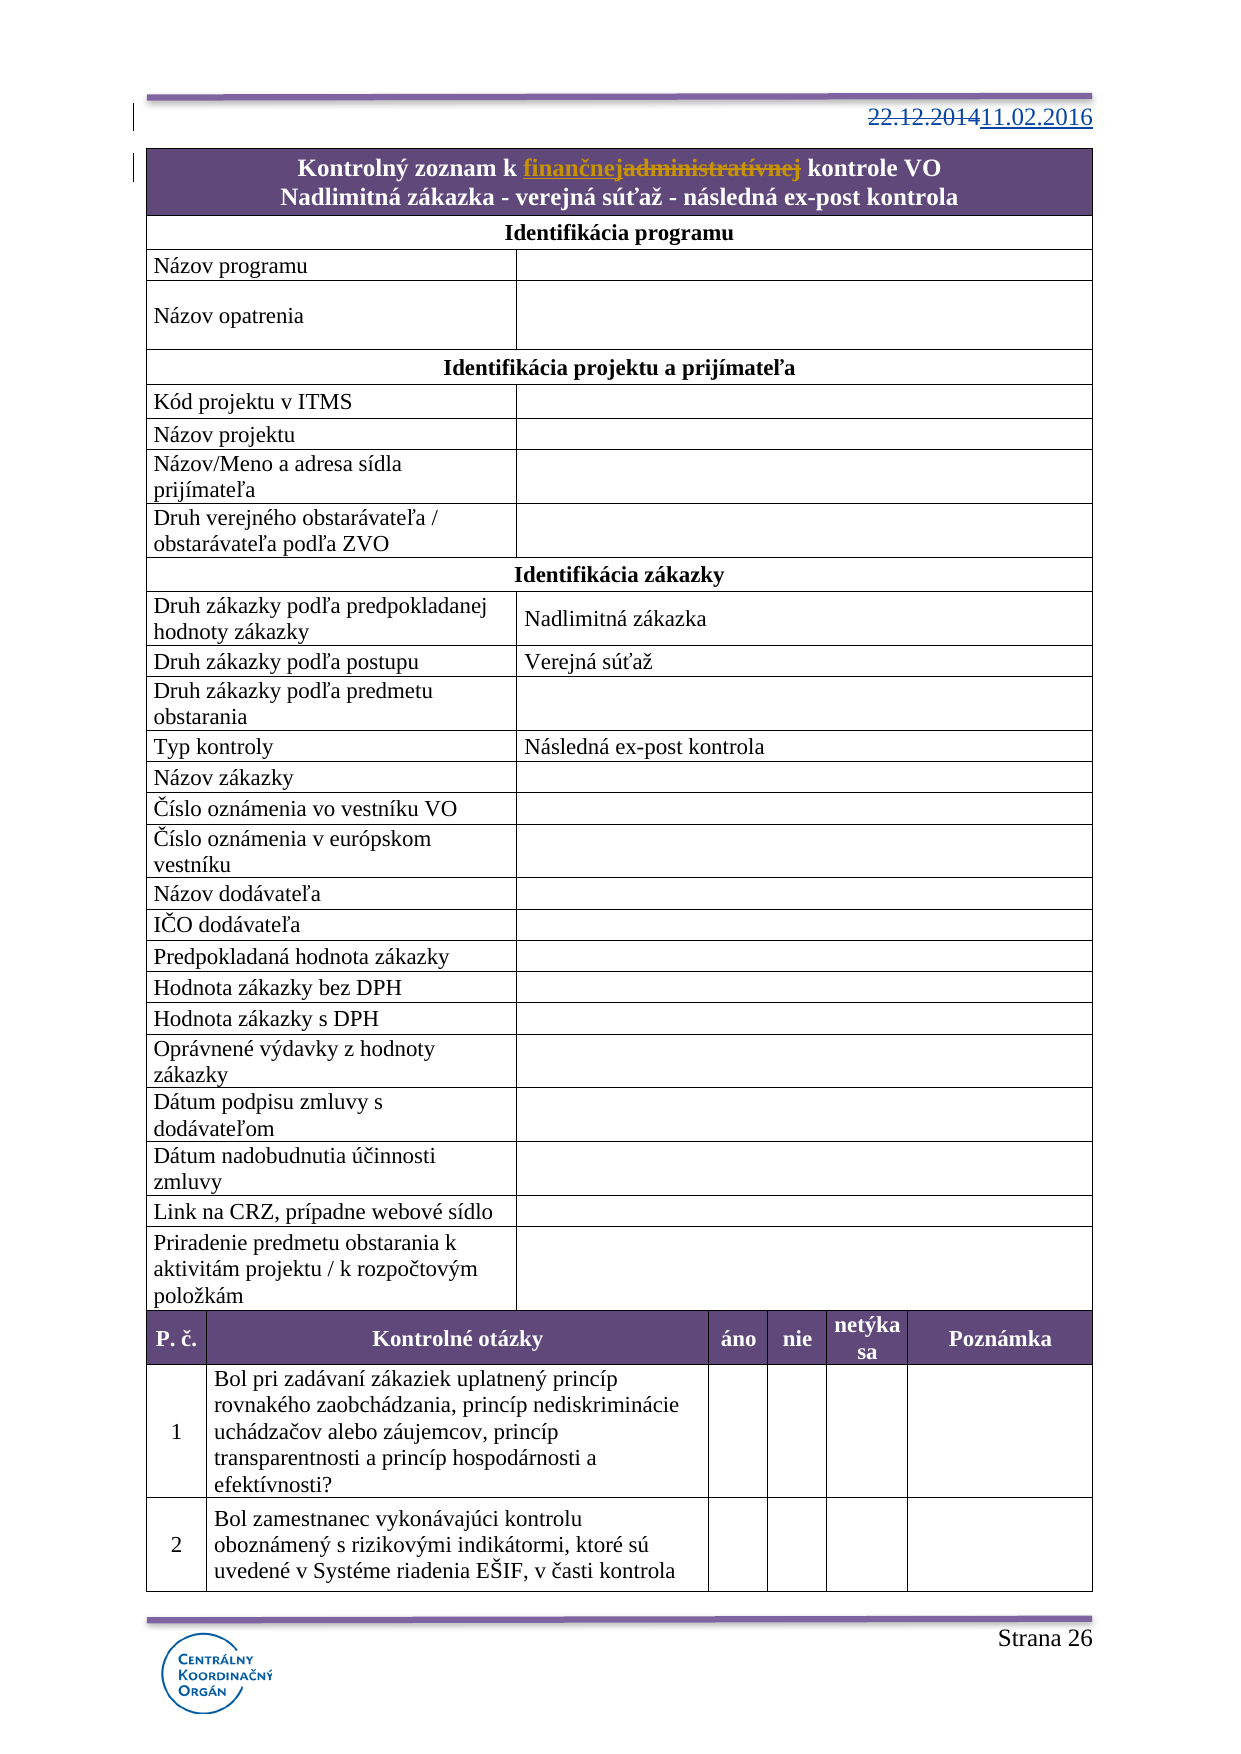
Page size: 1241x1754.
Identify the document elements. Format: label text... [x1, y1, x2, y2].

table_cell Dátum nadobudnutia účinnosti zmluvy [147, 1142, 516, 1195]
table_cell [908, 1365, 1092, 1497]
table_cell [517, 281, 1092, 349]
table_cell [517, 972, 1092, 1002]
table_cell [827, 1365, 907, 1497]
table_cell Nadlimitná zákazka [517, 592, 1092, 645]
table_cell Link na CRZ, prípadne webové sídlo [147, 1196, 516, 1226]
table_cell Kontrolné otázky [207, 1311, 708, 1364]
picture [159, 1631, 272, 1713]
table_cell Druh zákazky podľa predpokladanej hodnoty zákazky [147, 592, 516, 645]
table_cell Názov opatrenia [147, 281, 516, 349]
table_cell [517, 878, 1092, 908]
table_cell [517, 1142, 1092, 1195]
table_cell Identifikácia zákazky [147, 558, 1092, 591]
table_cell [517, 250, 1092, 280]
table_cell 2 [147, 1498, 206, 1591]
table_cell Hodnota zákazky s DPH [147, 1003, 516, 1033]
table_cell Kód projektu v ITMS [147, 385, 516, 418]
table_cell [827, 1498, 907, 1591]
table_cell [517, 1227, 1092, 1310]
table_cell Verejná súťaž [517, 646, 1092, 676]
table_cell [517, 1196, 1092, 1226]
table_cell Hodnota zákazky bez DPH [147, 972, 516, 1002]
table_cell Identifikácia programu [147, 216, 1092, 249]
table_cell [709, 1365, 767, 1497]
table_cell [768, 1498, 826, 1591]
table_cell Druh zákazky podľa postupu [147, 646, 516, 676]
table_cell Identifikácia projektu a prijímateľa [147, 350, 1092, 383]
table_cell Druh verejného obstarávateľa / obstarávateľa podľa ZVO [147, 504, 516, 557]
table_cell [517, 910, 1092, 940]
table_cell [517, 677, 1092, 730]
table_cell Poznámka [908, 1311, 1092, 1364]
table_cell Názov zákazky [147, 762, 516, 792]
table_cell Bol pri zadávaní zákaziek uplatnený princíp rovnakého zaobchádzania, princíp nediskriminácie uchádzačov alebo záujemcov, princíp transparentnosti a princíp hospodárnosti a efektívnosti? [207, 1365, 708, 1497]
table_cell Oprávnené výdavky z hodnoty zákazky [147, 1035, 516, 1087]
table_cell [517, 419, 1092, 449]
table_cell [908, 1498, 1092, 1591]
table_cell Názov projektu [147, 419, 516, 449]
table_header Kontrolný zoznam k kontrole VO Nadlimitná zákazka - verejná súťaž - následná ex-post kontrola [147, 149, 1092, 215]
table_cell áno [709, 1311, 767, 1364]
table_cell [517, 1088, 1092, 1141]
table_cell [517, 1035, 1092, 1087]
table_cell 1 [147, 1365, 206, 1497]
table_cell Typ kontroly [147, 731, 516, 761]
table_cell [517, 762, 1092, 792]
table_cell nie [768, 1311, 826, 1364]
table_cell netýka sa [827, 1311, 907, 1364]
table_cell [517, 504, 1092, 557]
table_cell Názov programu [147, 250, 516, 280]
table_cell [517, 450, 1092, 503]
table_cell Názov/Meno a adresa sídla prijímateľa [147, 450, 516, 503]
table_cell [207, 1498, 708, 1591]
table_cell [709, 1498, 767, 1591]
table_cell IČO dodávateľa [147, 910, 516, 940]
table_cell P. č. [147, 1311, 206, 1364]
table_cell Predpokladaná hodnota zákazky [147, 941, 516, 971]
table_cell Dátum podpisu zmluvy s dodávateľom [147, 1088, 516, 1141]
table_cell Názov dodávateľa [147, 878, 516, 908]
table_cell [517, 793, 1092, 823]
table_cell [517, 825, 1092, 877]
table_cell Druh zákazky podľa predmetu obstarania [147, 677, 516, 730]
table_cell [517, 1003, 1092, 1033]
table_cell Priradenie predmetu obstarania k aktivitám projektu / k rozpočtovým položkám [147, 1227, 516, 1310]
table_cell Číslo oznámenia vo vestníku VO [147, 793, 516, 823]
table_cell [517, 385, 1092, 418]
table_cell Číslo oznámenia v európskom vestníku [147, 825, 516, 877]
table_cell Následná ex-post kontrola [517, 731, 1092, 761]
table_cell [768, 1365, 826, 1497]
table_cell [517, 941, 1092, 971]
